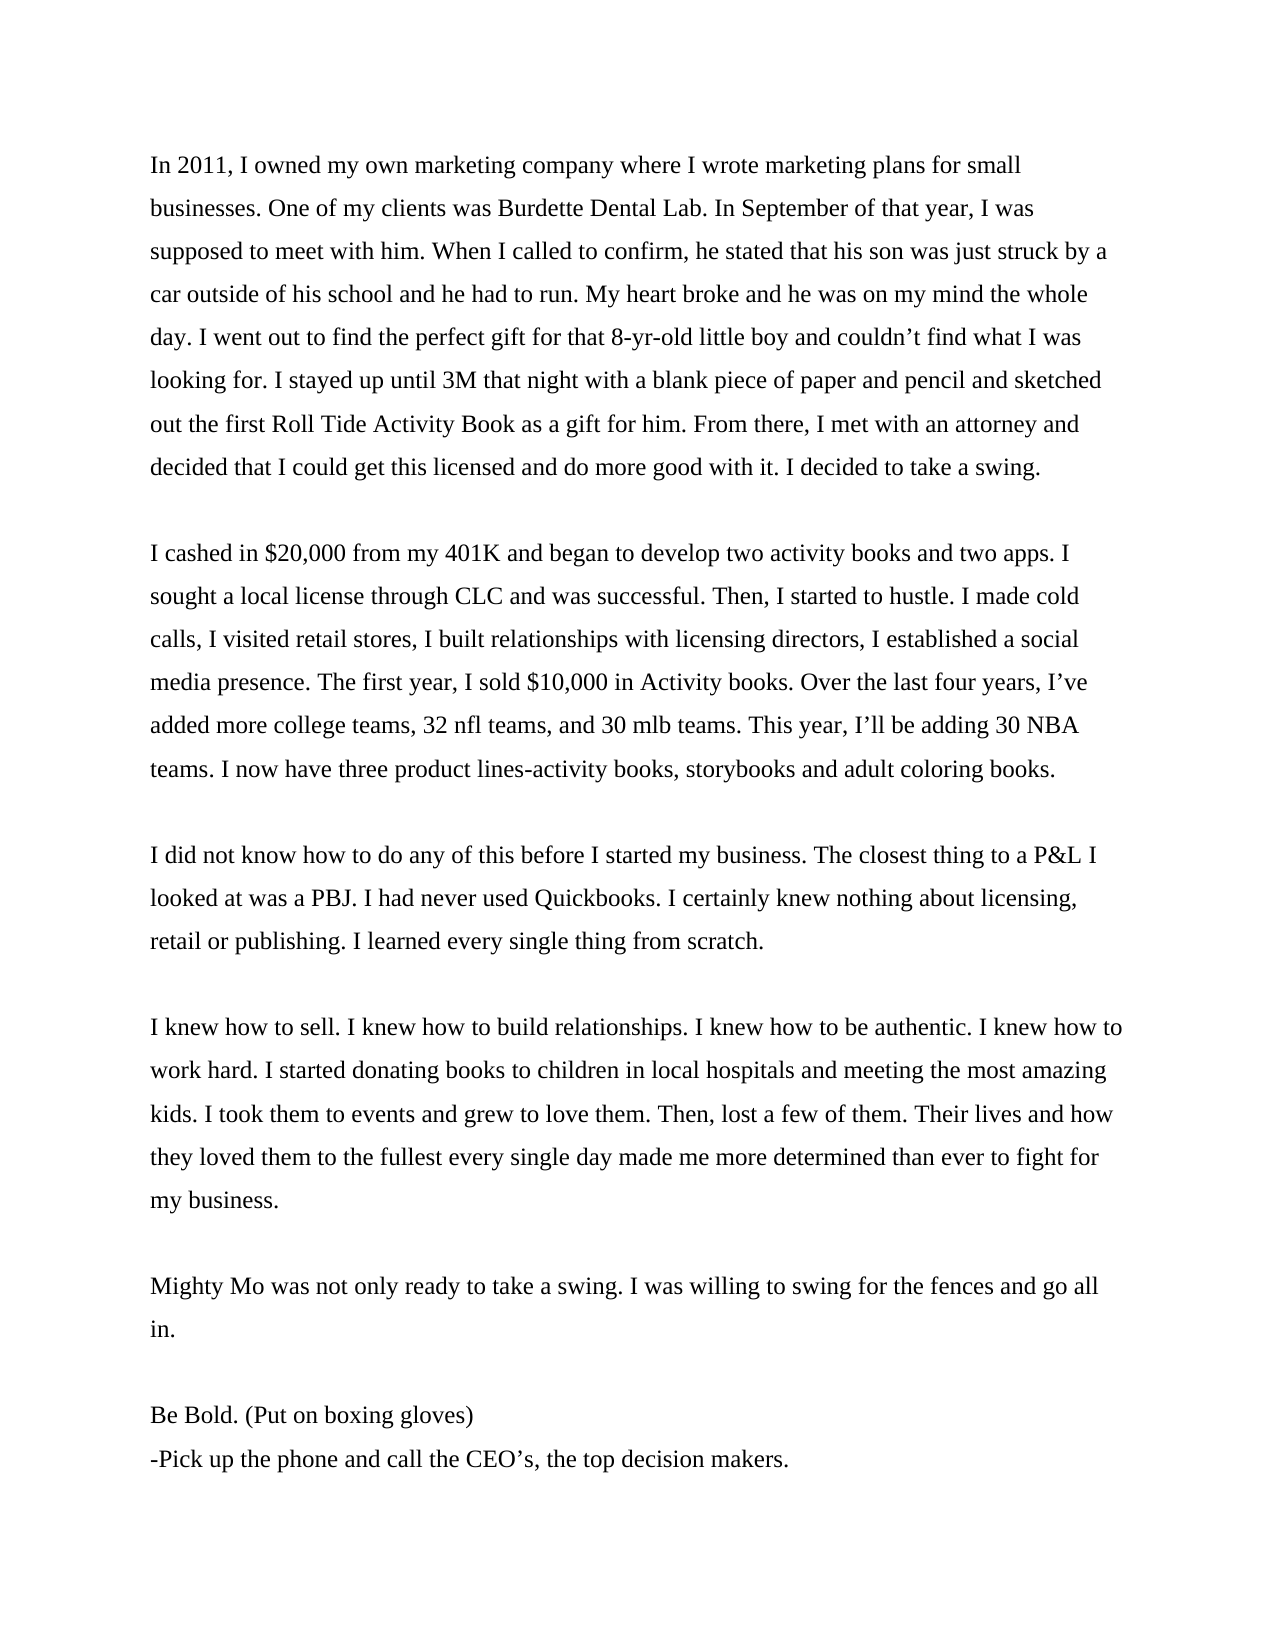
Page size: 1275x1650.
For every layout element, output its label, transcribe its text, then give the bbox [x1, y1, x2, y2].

text Be Bold. (Put on boxing gloves) [150, 1401, 1125, 1429]
text In 2011, I owned my own marketing company where I wrote marketing plans for small businesses. One of my clients was Burdette Dental Lab. In September of that year, I was supposed to meet with him. When I called to confirm, he stated that his son was just struck by a car outside of his school and he had to run. My heart broke and he was on my mind the whole day. I went out to find the perfect gift for that 8-yr-old little boy and couldn’t find what I was looking for. I stayed up until 3M that night with a blank piece of paper and pencil and sketched out the first Roll Tide Activity Book as a gift for him. From there, I met with an attorney and decided that I could get this licensed and do more good with it. I decided to take a swing. [150, 150, 1125, 481]
text I did not know how to do any of this before I started my business. The closest thing to a P&L I looked at was a PBJ. I had never used Quickbooks. I certainly knew nothing about licensing, retail or publishing. I learned every single thing from scratch. [150, 840, 1125, 955]
text I cashed in $20,000 from my 401K and began to develop two activity books and two apps. I sought a local license through CLC and was successful. Then, I started to hustle. I made cold calls, I visited retail stores, I built relationships with licensing directors, I established a social media presence. The first year, I sold $10,000 in Activity books. Over the last four years, I’ve added more college teams, 32 nfl teams, and 30 mlb teams. This year, I’ll be adding 30 NBA teams. I now have three product lines-activity books, storybooks and adult coloring books. [150, 538, 1125, 782]
text I knew how to sell. I knew how to build relationships. I knew how to be authentic. I knew how to work hard. I started donating books to children in local hospitals and meeting the most amazing kids. I took them to events and grew to love them. Then, lost a few of them. Their lives and how they loved them to the fullest every single day made me more determined than ever to fight for my business. [150, 1012, 1125, 1214]
text -Pick up the phone and call the CEO’s, the top decision makers. [150, 1444, 1125, 1472]
text Mighty Mo was not only ready to take a swing. I was willing to swing for the fences and go all in. [150, 1271, 1125, 1343]
